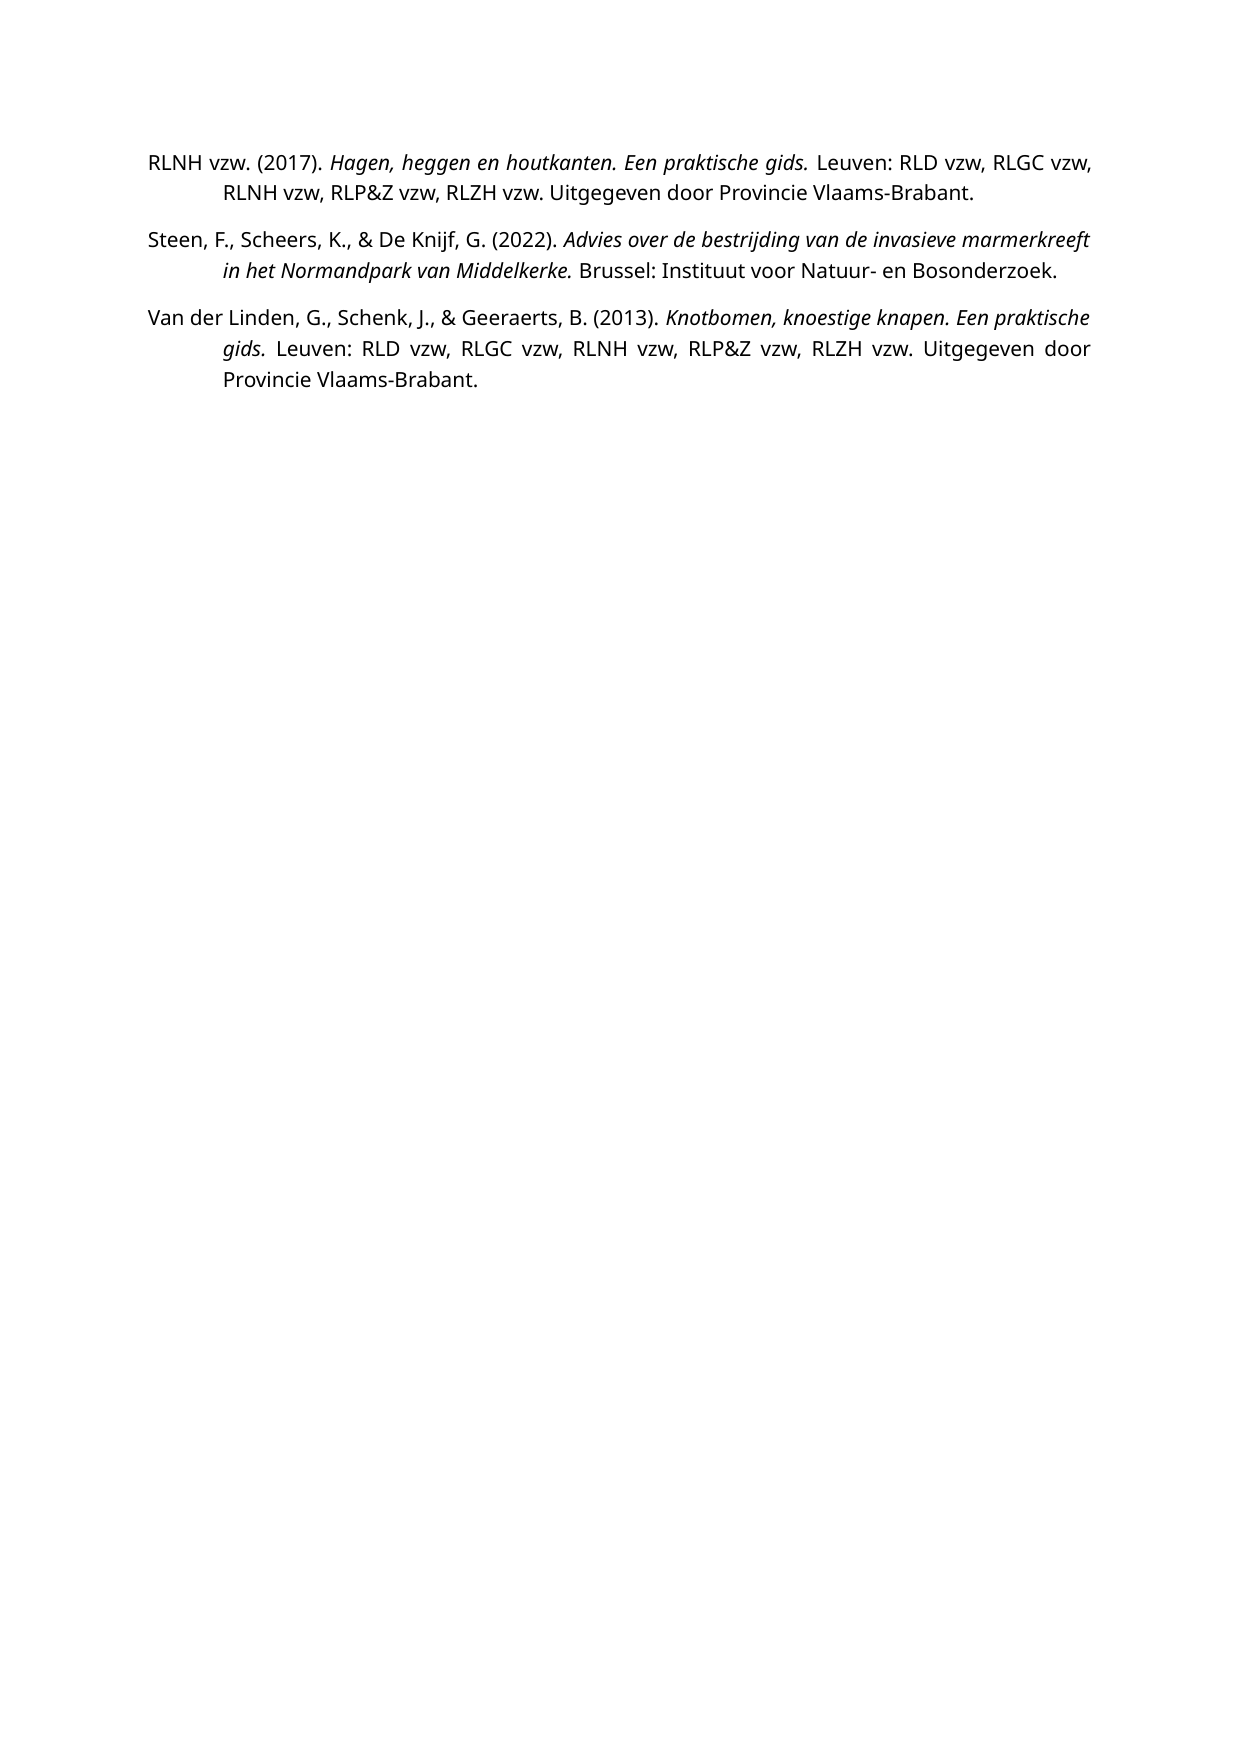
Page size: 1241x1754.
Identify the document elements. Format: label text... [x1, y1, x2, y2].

text Van der Linden, G., Schenk, J., & Geeraerts, B. (2013). Knotbomen, knoestige knapen. Een praktische gids. Leuven: RLD vzw, RLGC vzw, RLNH vzw, RLP&Z vzw, RLZH vzw. Uitgegeven door Provincie Vlaams-Brabant. [148, 303, 1093, 393]
text Steen, F., Scheers, K., & De Knijf, G. (2022). Advies over de bestrijding van de invasieve marmerkreeft in het Normandpark van Middelkerke. Brussel: Instituut voor Natuur- en Bosonderzoek. [148, 226, 1093, 284]
text RLNH vzw. (2017). Hagen, heggen en houtkanten. Een praktische gids. Leuven: RLD vzw, RLGC vzw, RLNH vzw, RLP&Z vzw, RLZH vzw. Uitgegeven door Provincie Vlaams-Brabant. [148, 148, 1093, 207]
